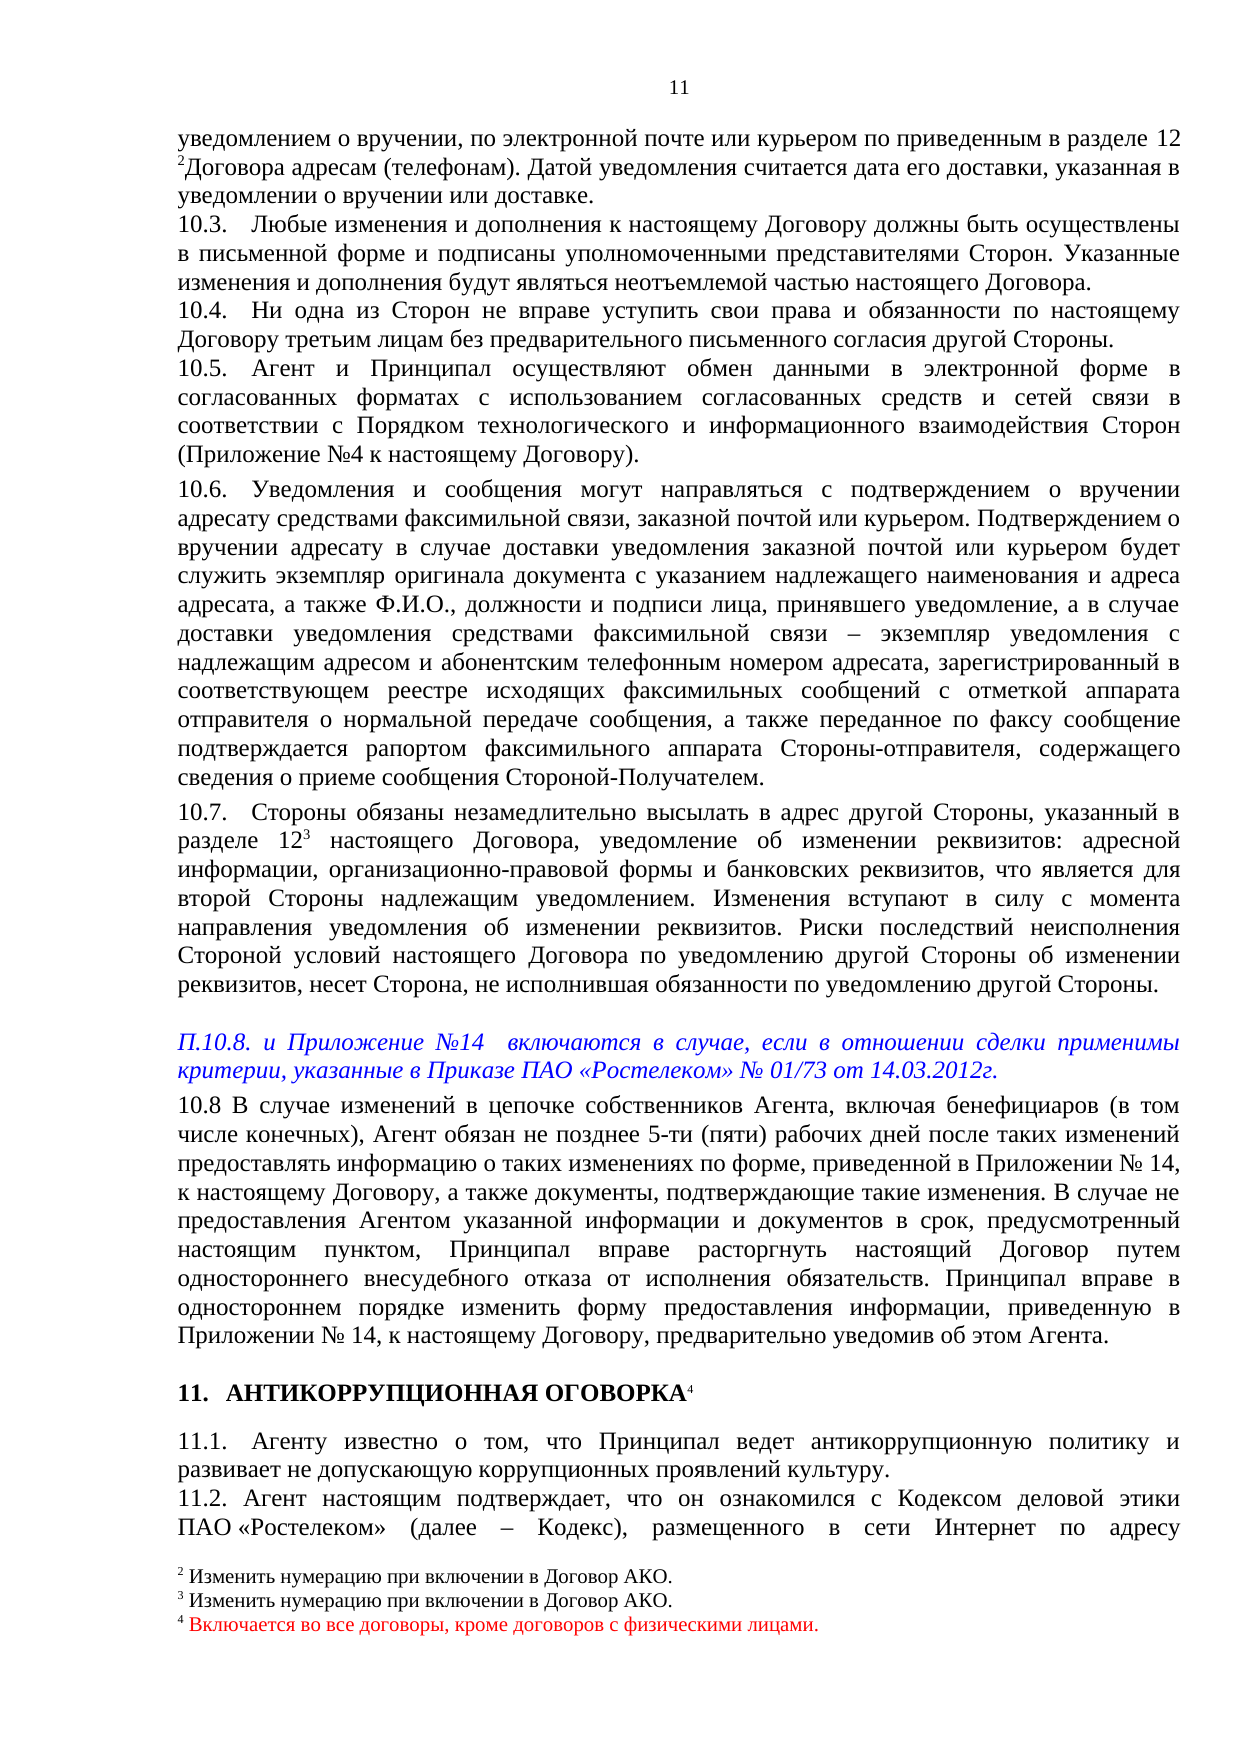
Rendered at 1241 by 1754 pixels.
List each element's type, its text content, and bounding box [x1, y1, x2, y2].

list Агент и Принципал осуществляют обмен данными в электронной форме в согласованных форматах с использованием согласованных средств и сетей связи в соответствии с Порядком технологического и информационного взаимодействия Сторон (Приложение №4 к настоящему Договору). [177, 353, 1181, 468]
list Стороны обязаны незамедлительно высылать в адрес другой Стороны, указанный в разделе 12 настоящего Договора, уведомление об изменении реквизитов: адресной информации, организационно-правовой формы и банковских реквизитов, что является для второй Стороны надлежащим уведомлением. Изменения вступают в силу с момента направления уведомления об изменении реквизитов. Риски последствий неисполнения Стороной условий настоящего Договора по уведомлению другой Стороны об изменении реквизитов, несет Сторона, не исполнившая обязанности по уведомлению другой Стороны. [177, 797, 1181, 998]
list АНТИКОРРУПЦИОННАЯ ОГОВОРКА [177, 1378, 1181, 1407]
list Ни одна из Сторон не вправе уступить свои права и обязанности по настоящему Договору третьим лицам без предварительного письменного согласия другой Стороны. [177, 296, 1181, 353]
text 10.8 В случае изменений в цепочке собственников Агента, включая бенефициаров (в том числе конечных), Агент обязан не позднее 5-ти (пяти) рабочих дней после таких изменений предоставлять информацию о таких изменениях по форме, приведенной в Приложении № 14, к настоящему Договору, а также документы, подтверждающие такие изменения. В случае не предоставления Агентом указанной информации и документов в срок, предусмотренный настоящим пунктом, Принципал вправе расторгнуть настоящий Договор путем одностороннего внесудебного отказа от исполнения обязательств. Принципал вправе в одностороннем порядке изменить форму предоставления информации, приведенную в Приложении № 14, к настоящему Договору, предварительно уведомив об этом Агента. [177, 1091, 1181, 1349]
list Уведомления и сообщения могут направляться с подтверждением о вручении адресату средствами факсимильной связи, заказной почтой или курьером. Подтверждением о вручении адресату в случае доставки уведомления заказной почтой или курьером будет служить экземпляр оригинала документа с указанием надлежащего наименования и адреса адресата, а также Ф.И.О., должности и подписи лица, принявшего уведомление, а в случае доставки уведомления средствами факсимильной связи – экземпляр уведомления с надлежащим адресом и абонентским телефонным номером адресата, зарегистрированный в соответствующем реестре исходящих факсимильных сообщений с отметкой аппарата отправителя о нормальной передаче сообщения, а также переданное по факсу сообщение подтверждается рапортом факсимильного аппарата Стороны-отправителя, содержащего сведения о приеме сообщения Стороной-Получателем. [177, 474, 1181, 791]
text П.10.8. и Приложение №14 включаются в случае, если в отношении сделки применимы критерии, указанные в Приказе ПАО «Ростелеком» № 01/73 от 14.03.2012г. [177, 1027, 1181, 1084]
text 11.1. Агенту известно о том, что Принципал ведет антикоррупционную политику и развивает не допускающую коррупционных проявлений культуру. [177, 1426, 1181, 1483]
list Любые изменения и дополнения к настоящему Договору должны быть осуществлены в письменной форме и подписаны уполномоченными представителями Сторон. Указанные изменения и дополнения будут являться неотъемлемой частью настоящего Договора. [177, 209, 1181, 296]
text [177, 1483, 1181, 1541]
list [177, 123, 1181, 209]
